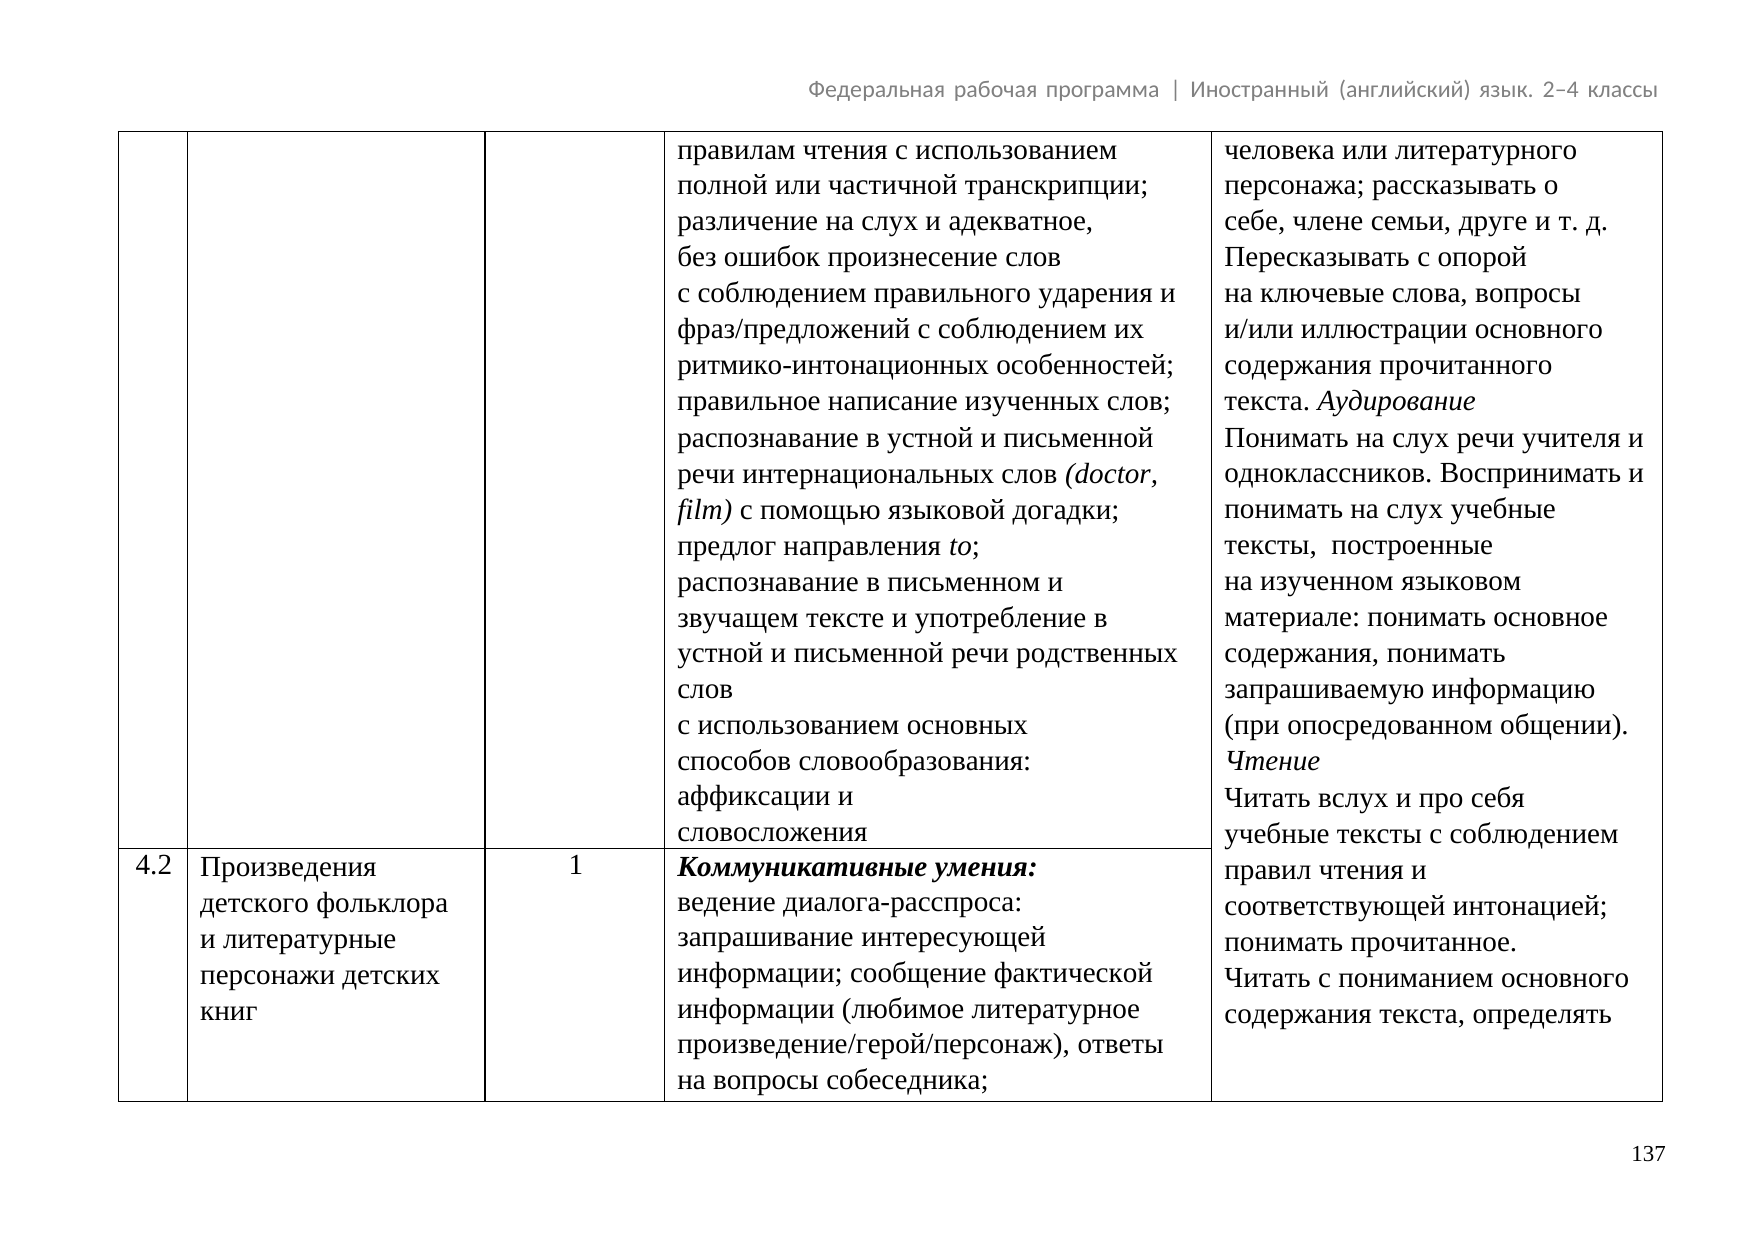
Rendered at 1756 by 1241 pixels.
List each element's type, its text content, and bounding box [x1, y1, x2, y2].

table_header правилам чтения с использованием полной или частичной транскрипции; различение на слух и адекватное, без ошибок произнесение слов с соблюдением правильного ударения и фраз/предложений с соблюдением их ритмико-интонационных особенностей; правильное написание изученных слов; распознавание в устной и письменной речи интернациональных слов (doctor, film) с помощью языковой догадки; предлог направления to; распознавание в письменном и звучащем тексте и употребление в устной и письменной речи родственных слов с использованием основных способов словообразования: аффиксации и словосложения [665, 132, 1211, 848]
table_header [486, 132, 664, 848]
table_header человека или литературного персонажа; рассказывать о себе, члене семьи, друге и т. д. Пересказывать с опорой на ключевые слова, вопросы и/или иллюстрации основного содержания прочитанного текста. Аудирование Понимать на слух речи учителя и одноклассников. Воспринимать и понимать на слух учебные тексты, построенные на изученном языковом материале: понимать основное содержания, понимать запрашиваемую информацию (при опосредованном общении). Чтение Читать вслух и про себя учебные тексты с соблюдением правил чтения и соответствующей интонацией; понимать прочитанное. Читать с пониманием основного содержания текста, определять [1212, 132, 1662, 1101]
table_header [119, 132, 187, 848]
table_cell 4.2 [119, 849, 187, 1101]
table_cell Коммуникативные умения: ведение диалога-расспроса: запрашивание интересующей информации; сообщение фактической информации (любимое литературное произведение/герой/персонаж), ответы на вопросы собеседника; [665, 849, 1211, 1101]
table_header [188, 132, 484, 848]
table_cell 1 [486, 849, 664, 1101]
table_cell Произведения детского фольклора и литературные персонажи детских книг [188, 849, 484, 1101]
